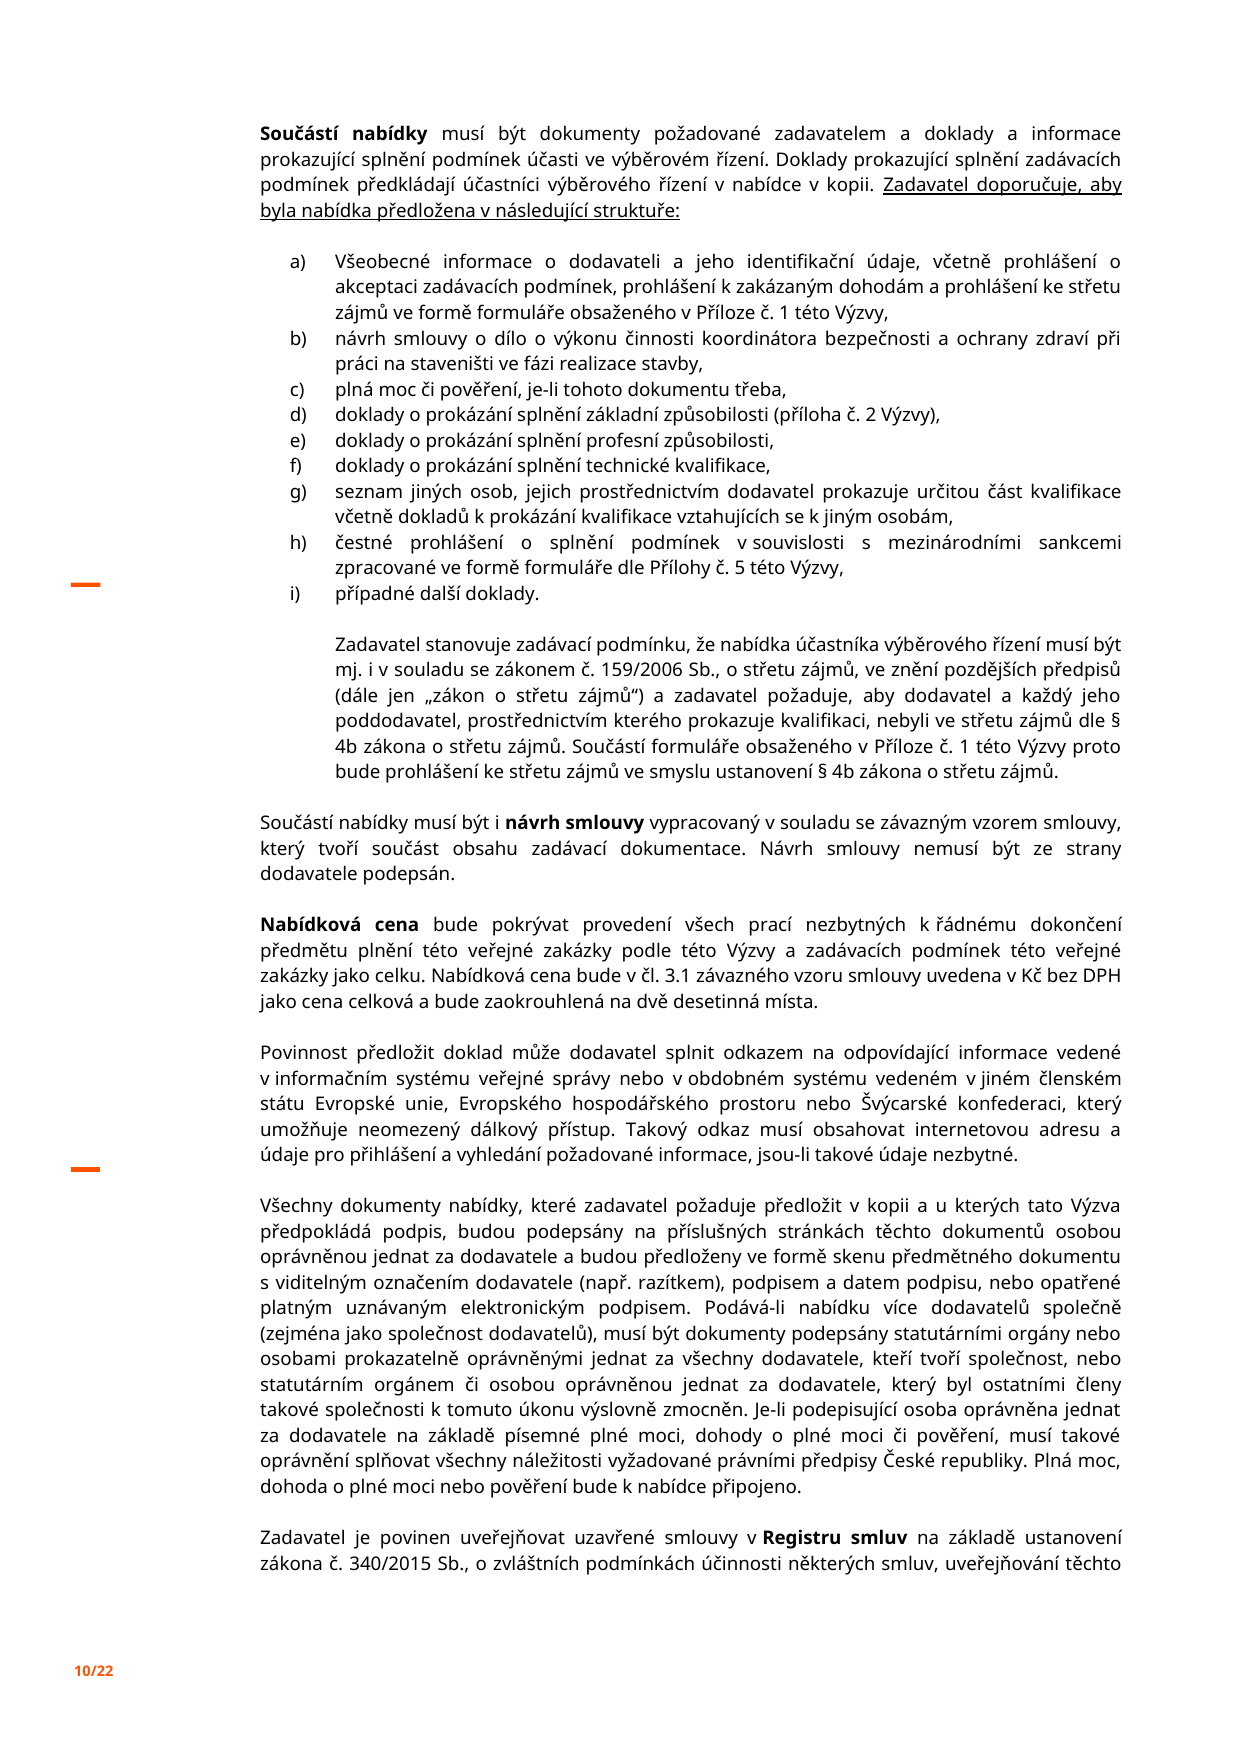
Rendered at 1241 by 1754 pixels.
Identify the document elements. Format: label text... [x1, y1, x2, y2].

text Součástí nabídky musí být dokumenty požadované zadavatelem a doklady a informace prokazující splnění podmínek účasti ve výběrovém řízení. Doklady prokazující splnění zadávacích podmínek předkládají účastníci výběrového řízení v nabídce v kopii. Zadavatel doporučuje, aby byla nabídka předložena v následující struktuře: [260, 121, 1122, 223]
list doklady o prokázání splnění základní způsobilosti (příloha č. 2 Výzvy), [289, 401, 1122, 427]
list případné další doklady. [289, 580, 1122, 606]
text Povinnost předložit doklad může dodavatel splnit odkazem na odpovídající informace vedené v informačním systému veřejné správy nebo v obdobném systému vedeném v jiném členském státu Evropské unie, Evropského hospodářského prostoru nebo Švýcarské konfederaci, který umožňuje neomezený dálkový přístup. Takový odkaz musí obsahovat internetovou adresu a údaje pro přihlášení a vyhledání požadované informace, jsou-li takové údaje nezbytné. [260, 1039, 1122, 1167]
list plná moc či pověření, je-li tohoto dokumentu třeba, [289, 376, 1122, 401]
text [260, 1524, 1122, 1575]
list čestné prohlášení o splnění podmínek v souvislosti s mezinárodními sankcemi zpracované ve formě formuláře dle Přílohy č. 5 této Výzvy, [289, 529, 1122, 580]
list seznam jiných osob, jejich prostřednictvím dodavatel prokazuje určitou část kvalifikace včetně dokladů k prokázání kvalifikace vztahujících se k jiným osobám, [289, 478, 1122, 529]
text Nabídková cena bude pokrývat provedení všech prací nezbytných k řádnému dokončení předmětu plnění této veřejné zakázky podle této Výzvy a zadávacích podmínek této veřejné zakázky jako celku. Nabídková cena bude v čl. 3.1 závazného vzoru smlouvy uvedena v Kč bez DPH jako cena celková a bude zaokrouhlená na dvě desetinná místa. [260, 912, 1122, 1014]
list doklady o prokázání splnění technické kvalifikace, [289, 452, 1122, 478]
list Všeobecné informace o dodavateli a jeho identifikační údaje, včetně prohlášení o akceptaci zadávacích podmínek, prohlášení k zakázaným dohodám a prohlášení ke střetu zájmů ve formě formuláře obsaženého v Příloze č. 1 této Výzvy, [289, 248, 1122, 325]
text Zadavatel stanovuje zadávací podmínku, že nabídka účastníka výběrového řízení musí být mj. i v souladu se zákonem č. 159/2006 Sb., o střetu zájmů, ve znění pozdějších předpisů (dále jen „zákon o střetu zájmů“) a zadavatel požaduje, aby dodavatel a každý jeho poddodavatel, prostřednictvím kterého prokazuje kvalifikaci, nebyli ve střetu zájmů dle § 4b zákona o střetu zájmů. Součástí formuláře obsaženého v Příloze č. 1 této Výzvy proto bude prohlášení ke střetu zájmů ve smyslu ustanovení § 4b zákona o střetu zájmů. [335, 631, 1122, 784]
text Všechny dokumenty nabídky, které zadavatel požaduje předložit v kopii a u kterých tato Výzva předpokládá podpis, budou podepsány na příslušných stránkách těchto dokumentů osobou oprávněnou jednat za dodavatele a budou předloženy ve formě skenu předmětného dokumentu s viditelným označením dodavatele (např. razítkem), podpisem a datem podpisu, nebo opatřené platným uznávaným elektronickým podpisem. Podává-li nabídku více dodavatelů společně (zejména jako společnost dodavatelů), musí být dokumenty podepsány statutárními orgány nebo osobami prokazatelně oprávněnými jednat za všechny dodavatele, kteří tvoří společnost, nebo statutárním orgánem či osobou oprávněnou jednat za dodavatele, který byl ostatními členy takové společnosti k tomuto úkonu výslovně zmocněn. Je-li podepisující osoba oprávněna jednat za dodavatele na základě písemné plné moci, dohody o plné moci či pověření, musí takové oprávnění splňovat všechny náležitosti vyžadované právními předpisy České republiky. Plná moc, dohoda o plné moci nebo pověření bude k nabídce připojeno. [260, 1192, 1122, 1499]
text Součástí nabídky musí být i návrh smlouvy vypracovaný v souladu se závazným vzorem smlouvy, který tvoří součást obsahu zadávací dokumentace. Návrh smlouvy nemusí být ze strany dodavatele podepsán. [260, 810, 1122, 886]
list návrh smlouvy o dílo o výkonu činnosti koordinátora bezpečnosti a ochrany zdraví při práci na staveništi ve fázi realizace stavby, [289, 325, 1122, 376]
list doklady o prokázání splnění profesní způsobilosti, [289, 427, 1122, 452]
